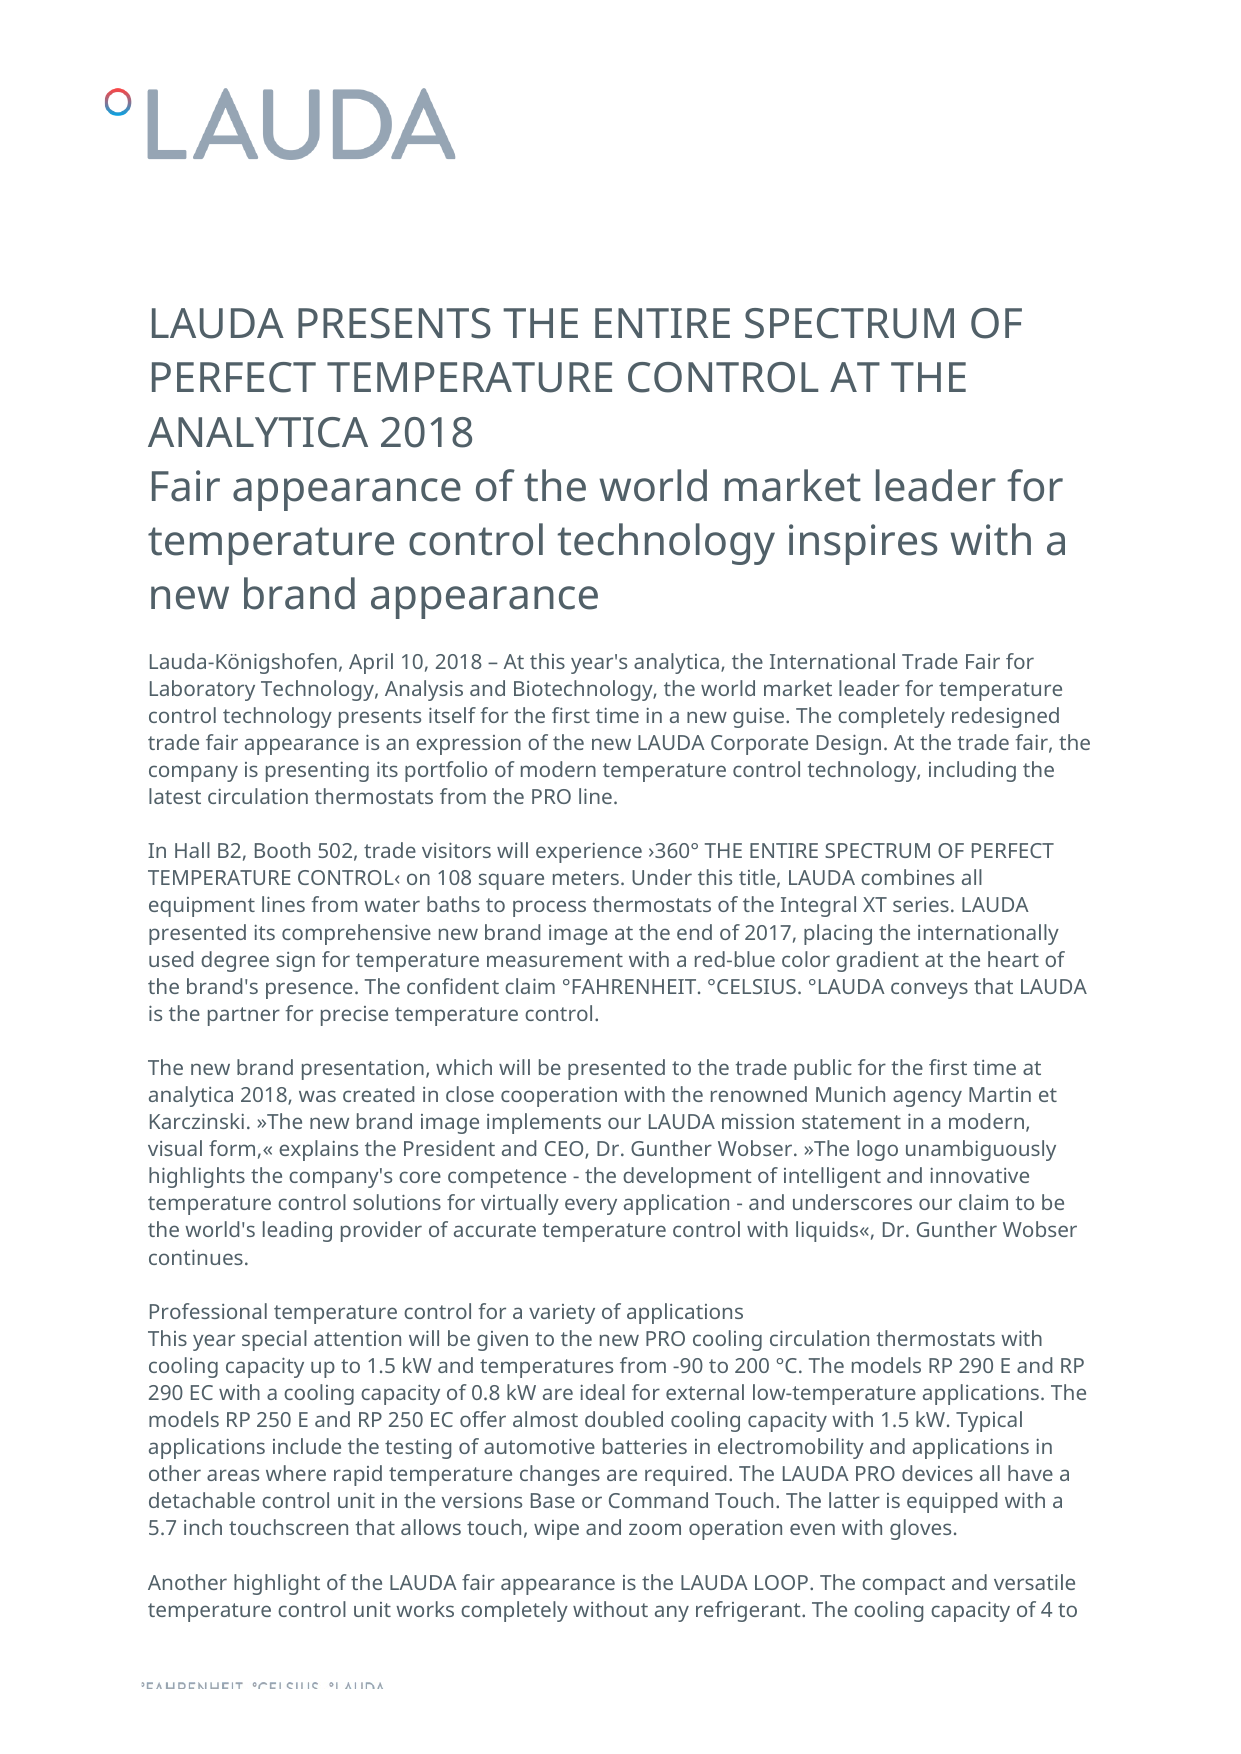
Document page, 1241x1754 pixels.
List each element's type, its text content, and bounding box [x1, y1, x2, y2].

text This year special attention will be given to the new PRO cooling circulation thermostats with cooling capacity up to 1.5 kW and temperatures from -90 to 200 °C. The models RP 290 E and RP 290 EC with a cooling capacity of 0.8 kW are ideal for external low-temperature applications. The models RP 250 E and RP 250 EC offer almost doubled cooling capacity with 1.5 kW. Typical applications include the testing of automotive batteries in electromobility and applications in other areas where rapid temperature changes are required. The LAUDA PRO devices all have a detachable control unit in the versions Base or Command Touch. The latter is equipped with a 5.7 inch touchscreen that allows touch, wipe and zoom operation even with gloves. [148, 1324, 1092, 1541]
subtitle LAUDA PRESENTS THE ENTIRE SPECTRUM OF PERFECT TEMPERATURE CONTROL AT THE ANALYTICA 2018 Fair appearance of the world market leader for temperature control technology inspires with a new brand appearance [148, 295, 1092, 620]
text Lauda-Königshofen, April 10, 2018 – At this year's analytica, the International Trade Fair for Laboratory Technology, Analysis and Biotechnology, the world market leader for temperature control technology presents itself for the first time in a new guise. The completely redesigned trade fair appearance is an expression of the new LAUDA Corporate Design. At the trade fair, the company is presenting its portfolio of modern temperature control technology, including the latest circulation thermostats from the PRO line. [148, 647, 1092, 810]
text Professional temperature control for a variety of applications [148, 1297, 1092, 1324]
picture [104, 88, 456, 160]
text The new brand presentation, which will be presented to the trade public for the first time at analytica 2018, was created in close cooperation with the renowned Munich agency Martin et Karczinski. »The new brand image implements our LAUDA mission statement in a modern, visual form,« explains the President and CEO, Dr. Gunther Wobser. »The logo unambiguously highlights the company's core competence - the development of intelligent and innovative temperature control solutions for virtually every application - and underscores our claim to be the world's leading provider of accurate temperature control with liquids«, Dr. Gunther Wobser continues. [148, 1054, 1092, 1270]
text In Hall B2, Booth 502, trade visitors will experience ›360° THE ENTIRE SPECTRUM OF PERFECT TEMPERATURE CONTROL‹ on 108 square meters. Under this title, LAUDA combines all equipment lines from water baths to process thermostats of the Integral XT series. LAUDA presented its comprehensive new brand image at the end of 2017, placing the internationally used degree sign for temperature measurement with a red-blue color gradient at the heart of the brand's presence. The confident claim °FAHRENHEIT. °CELSIUS. °LAUDA conveys that LAUDA is the partner for precise temperature control. [148, 837, 1092, 1027]
picture [140, 1682, 384, 1689]
